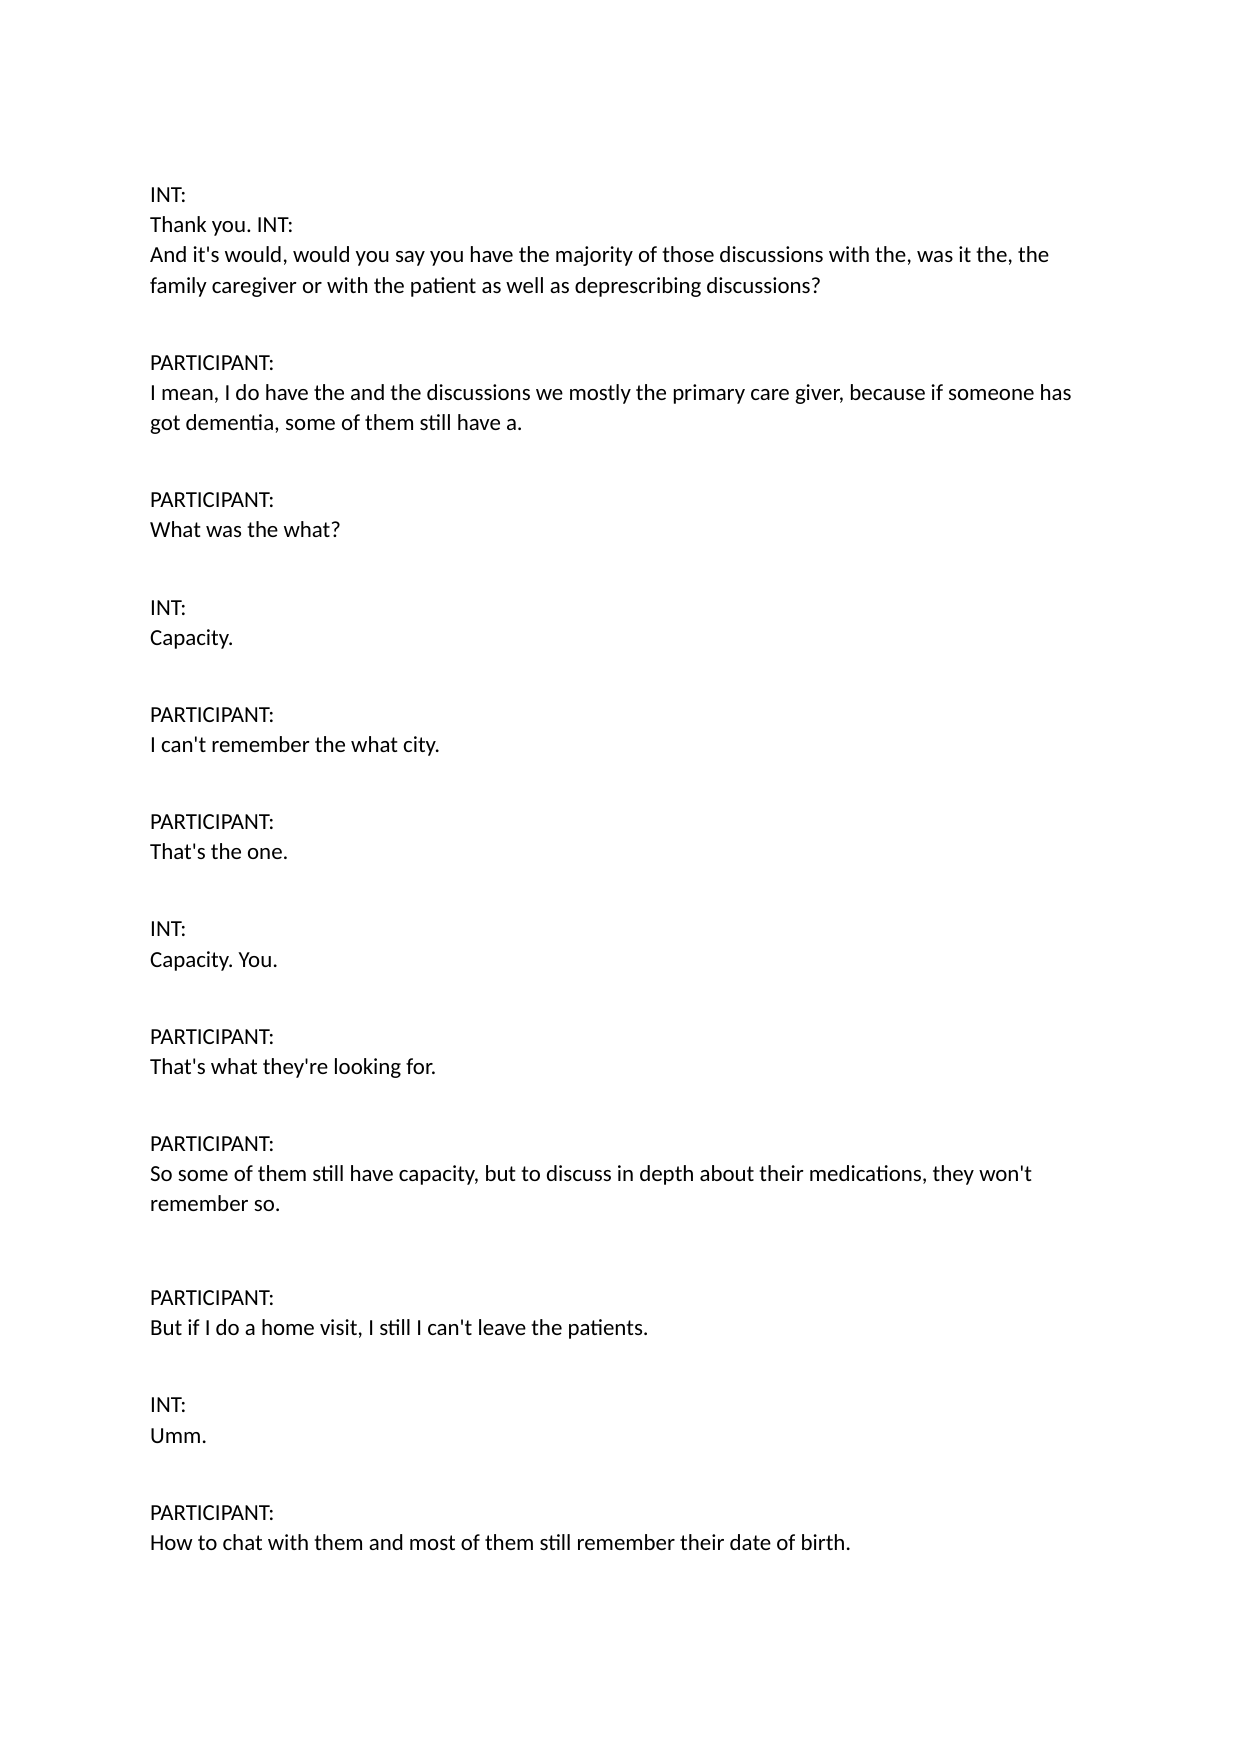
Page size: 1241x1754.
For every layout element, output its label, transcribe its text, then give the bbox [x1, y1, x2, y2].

text PARTICIPANT: What was the what? [150, 455, 1090, 544]
text PARTICIPANT: That's the one. [150, 777, 1090, 866]
text PARTICIPANT: I can't remember the what city. [150, 670, 1090, 758]
text INT: Umm. [150, 1360, 1090, 1449]
text INT: Capacity. You. [150, 884, 1090, 973]
text PARTICIPANT: That's what they're looking for. [150, 992, 1090, 1080]
text PARTICIPANT: How to chat with them and most of them still remember their date of birth. [150, 1468, 1090, 1556]
text INT: Capacity. [150, 562, 1090, 651]
text PARTICIPANT: But if I do a home visit, I still I can't leave the patients. [150, 1283, 1090, 1342]
text PARTICIPANT: So some of them still have capacity, but to discuss in depth about their medications, they won't remember so. [150, 1099, 1090, 1218]
text PARTICIPANT: I mean, I do have the and the discussions we mostly the primary care giver, because if someone has got dementia, some of them still have a. [150, 318, 1090, 436]
text INT: Thank you. INT: And it's would, would you say you have the majority of those discussions with the, was it the, the family caregiver or with the patient as well as deprescribing discussions? [150, 150, 1090, 299]
